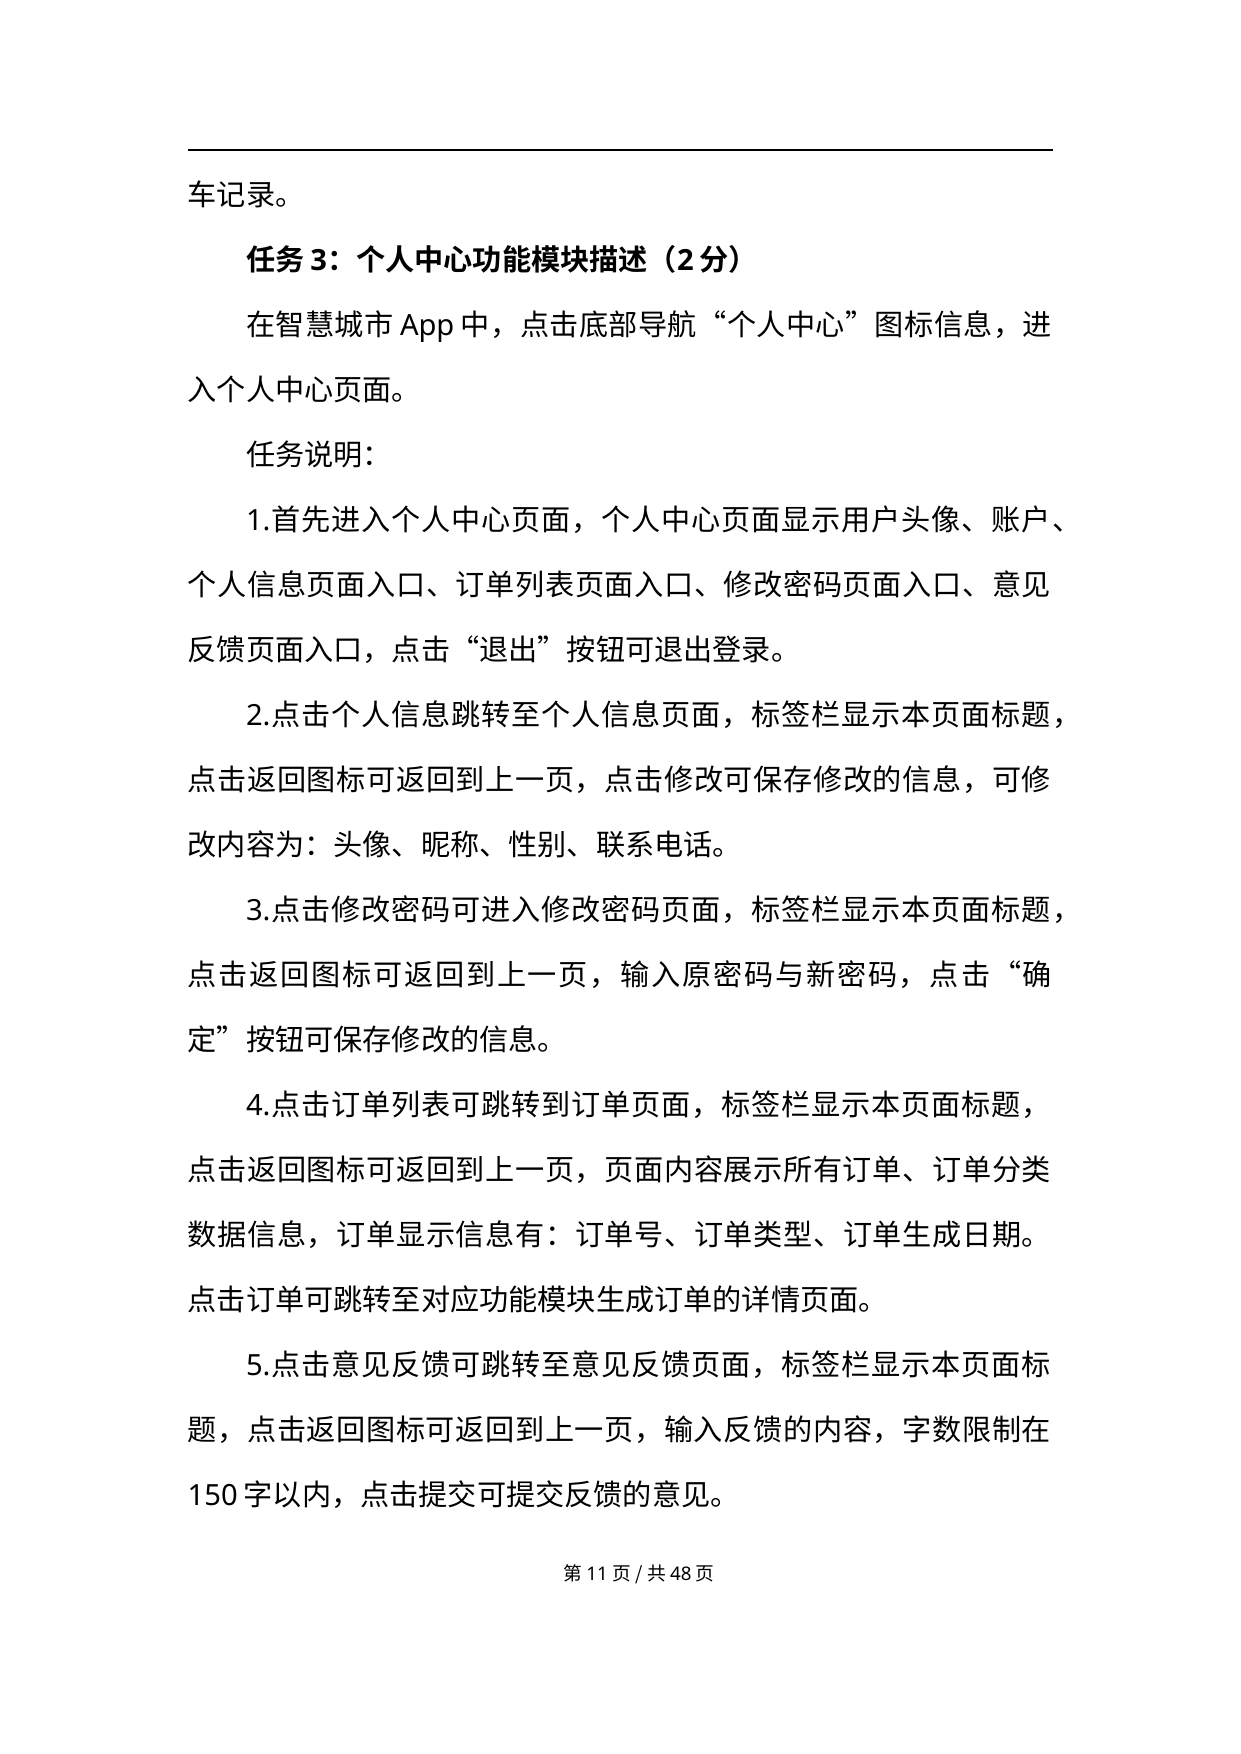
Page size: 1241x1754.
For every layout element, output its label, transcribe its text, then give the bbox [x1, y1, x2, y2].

text 1.首先进入个人中心页面，个人中心页面显示用户头像、账户、个人信息页面入口、订单列表页面入口、修改密码页面入口、意见反馈页面入口，点击“退出”按钮可退出登录。 [187, 485, 1053, 680]
text 5.点击意见反馈可跳转至意见反馈页面，标签栏显示本页面标题，点击返回图标可返回到上一页，输入反馈的内容，字数限制在150字以内，点击提交可提交反馈的意见。 [187, 1330, 1053, 1525]
text 任务说明： [187, 420, 1053, 485]
text 3.点击修改密码可进入修改密码页面，标签栏显示本页面标题，点击返回图标可返回到上一页，输入原密码与新密码，点击“确定”按钮可保存修改的信息。 [187, 875, 1053, 1070]
text 任务3：个人中心功能模块描述（2分） [187, 225, 1053, 290]
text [187, 160, 1053, 225]
text 在智慧城市App中，点击底部导航“个人中心”图标信息，进入个人中心页面。 [187, 290, 1053, 420]
text 4.点击订单列表可跳转到订单页面，标签栏显示本页面标题，点击返回图标可返回到上一页，页面内容展示所有订单、订单分类数据信息，订单显示信息有：订单号、订单类型、订单生成日期。点击订单可跳转至对应功能模块生成订单的详情页面。 [187, 1070, 1053, 1330]
text 2.点击个人信息跳转至个人信息页面，标签栏显示本页面标题，点击返回图标可返回到上一页，点击修改可保存修改的信息，可修改内容为：头像、昵称、性别、联系电话。 [187, 680, 1053, 875]
